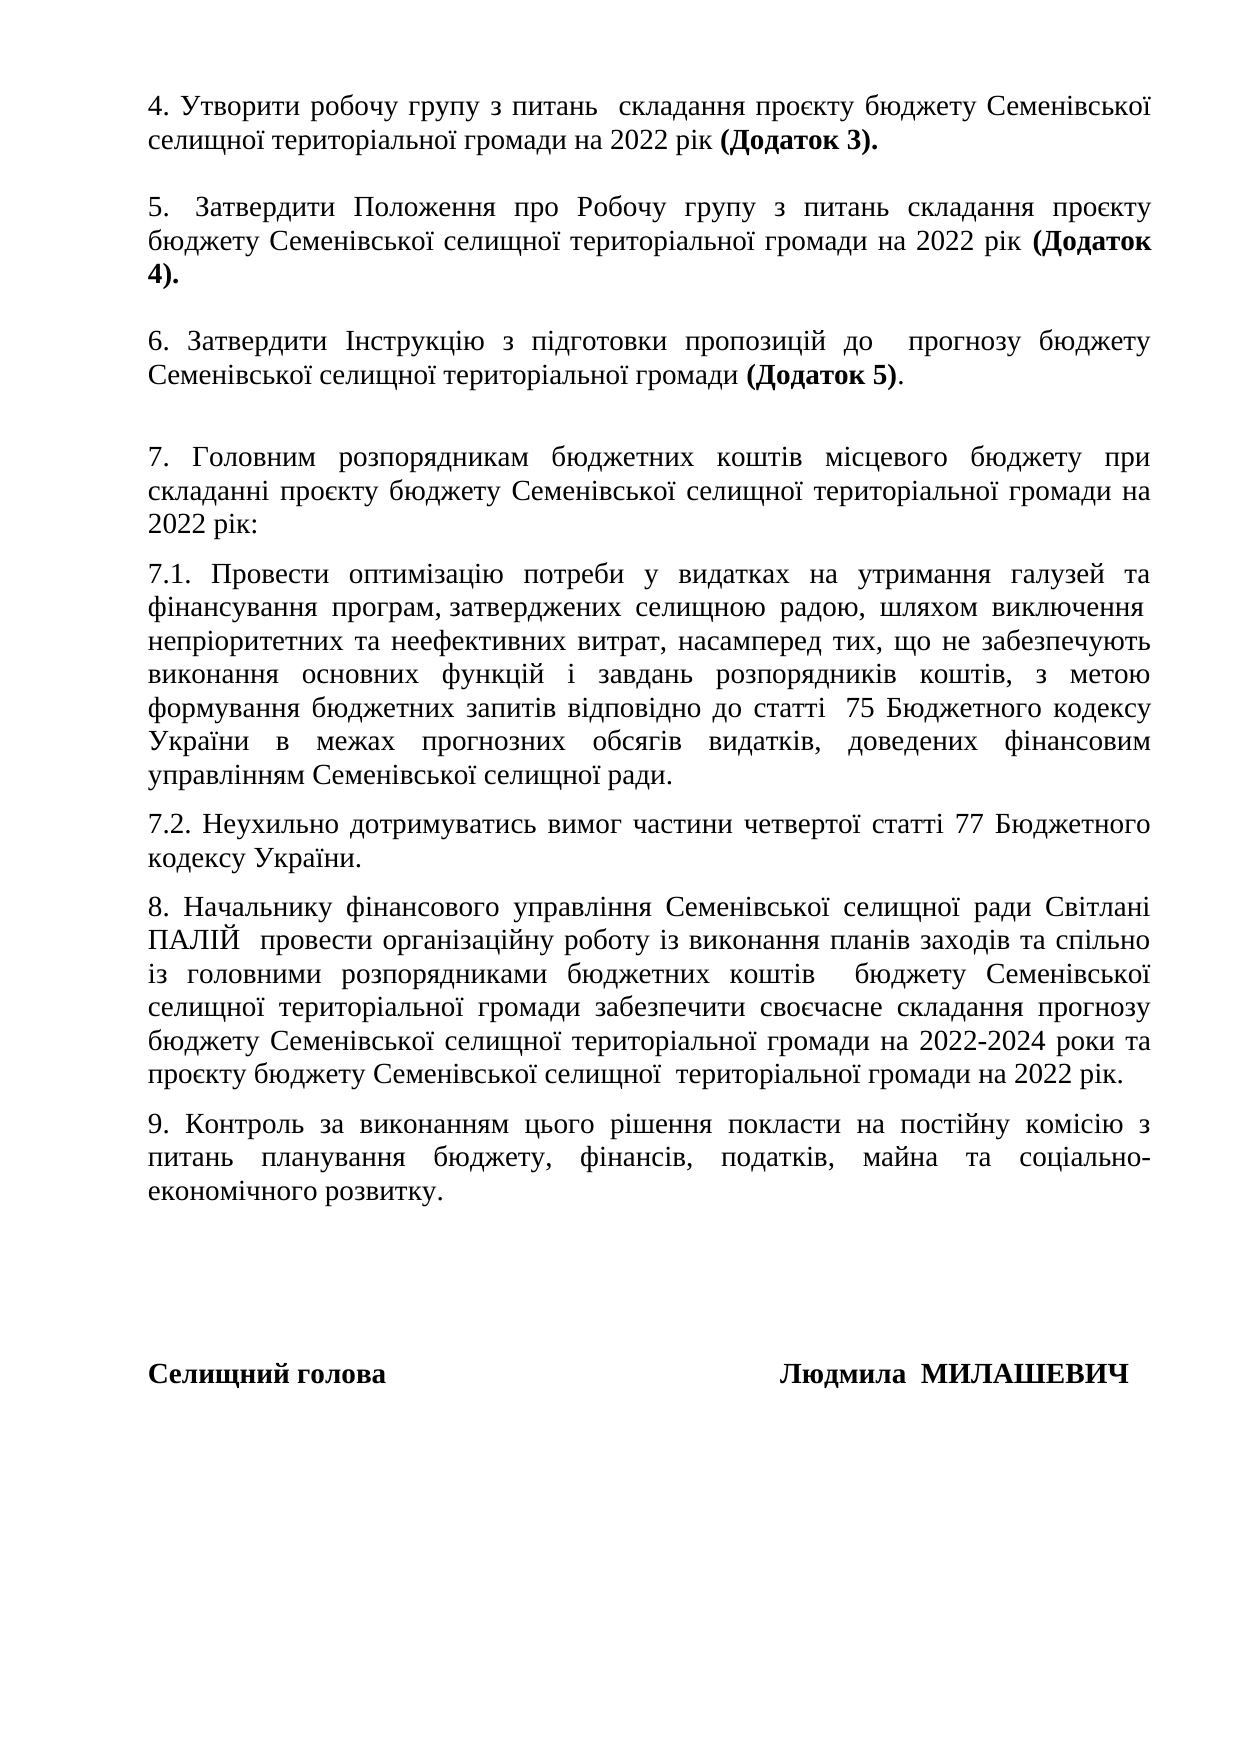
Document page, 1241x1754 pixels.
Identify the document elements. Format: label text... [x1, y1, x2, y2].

text Селищний голова Людмила МИЛАШЕВИЧ [148, 1356, 1152, 1390]
text 5. Затвердити Положення про Робочу групу з питань складання проєкту бюджету Семенівської селищної територіальної громади на 2022 рік (Додаток 4). [148, 189, 1152, 290]
text 8. Начальнику фінансового управління Семенівської селищної ради Світлані ПАЛІЙ провести організаційну роботу із виконання планів заходів та спільно із головними розпорядниками бюджетних коштів бюджету Семенівської селищної територіальної громади забезпечити своєчасне складання прогнозу бюджету Семенівської селищної територіальної громади на 2022-2024 роки та проєкту бюджету Семенівської селищної територіальної громади на 2022 рік. [148, 889, 1152, 1090]
text 4. Утворити робочу групу з питань складання проєкту бюджету Семенівської селищної територіальної громади на 2022 рік (Додаток 3). [148, 88, 1152, 156]
text 6. Затвердити Інструкцію з підготовки пропозицій до прогнозу бюджету Семенівської селищної територіальної громади (Додаток 5). [148, 323, 1152, 390]
text 7. Головним розпорядникам бюджетних коштів місцевого бюджету при складанні проєкту бюджету Семенівської селищної територіальної громади на 2022 рік: [148, 439, 1152, 540]
text 9. Контроль за виконанням цього рішення покласти на постійну комісію з питань планування бюджету, фінансів, податків, майна та соціально-економічного розвитку. [148, 1106, 1152, 1206]
text 7.1. Провести оптимізацію потреби у видатках на утримання галузей та фінансування програм, затверджених селищною радою, шляхом виключення непріоритетних та неефективних витрат, насамперед тих, що не забезпечують виконання основних функцій і завдань розпорядників коштів, з метою формування бюджетних запитів відповідно до статті 75 Бюджетного кодексу України в межах прогнозних обсягів видатків, доведених фінансовим управлінням Семенівської селищної ради. [148, 556, 1152, 791]
text 7.2. Неухильно дотримуватись вимог частини четвертої статті 77 Бюджетного кодексу України. [148, 806, 1152, 873]
